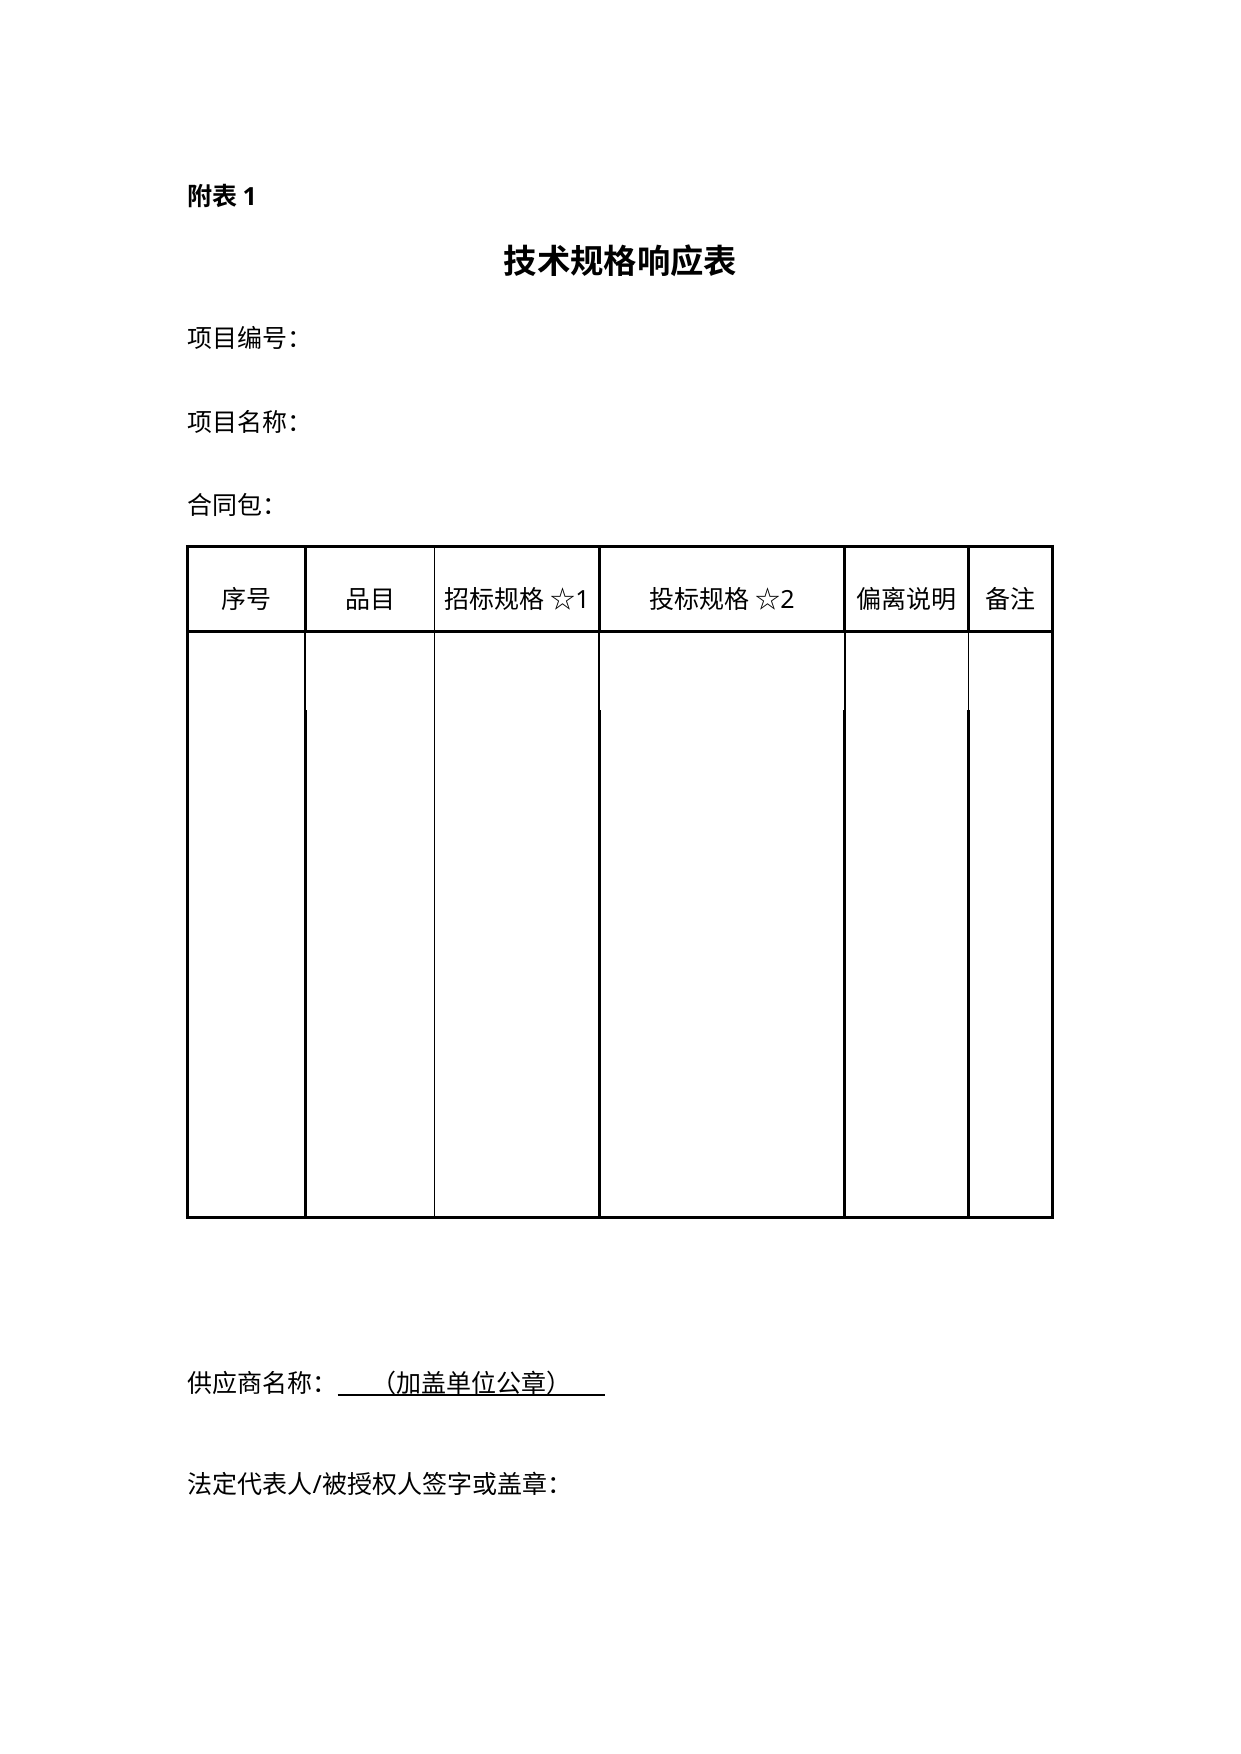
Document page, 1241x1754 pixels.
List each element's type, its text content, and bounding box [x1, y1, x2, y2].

table_header 偏离说明 [846, 548, 967, 630]
table_cell [306, 633, 434, 710]
table_header 序号 [189, 548, 304, 630]
text 项目编号： [187, 304, 1053, 369]
table_cell [969, 633, 1051, 710]
table_header 投标规格 ☆2 [601, 548, 843, 630]
table_header 招标规格 ☆1 [435, 548, 598, 630]
text 附表1 [187, 162, 1053, 227]
table_cell [846, 710, 967, 1216]
text 合同包： [187, 471, 1053, 536]
table_header 品目 [307, 548, 434, 630]
table_cell [600, 633, 844, 710]
text 供应商名称： （加盖单位公章） [187, 1349, 1053, 1414]
table_cell [846, 633, 968, 710]
table_cell [435, 710, 598, 1216]
text 技术规格响应表 [187, 227, 1053, 292]
table_cell [970, 710, 1051, 1216]
table_cell [189, 633, 304, 710]
table_cell [601, 710, 843, 1216]
table_cell [189, 710, 304, 1216]
table_header 备注 [970, 548, 1051, 630]
table_cell [435, 633, 598, 710]
table_cell [307, 710, 434, 1216]
text 法定代表人/被授权人签字或盖章： [187, 1450, 1053, 1515]
text 项目名称： [187, 388, 1053, 453]
